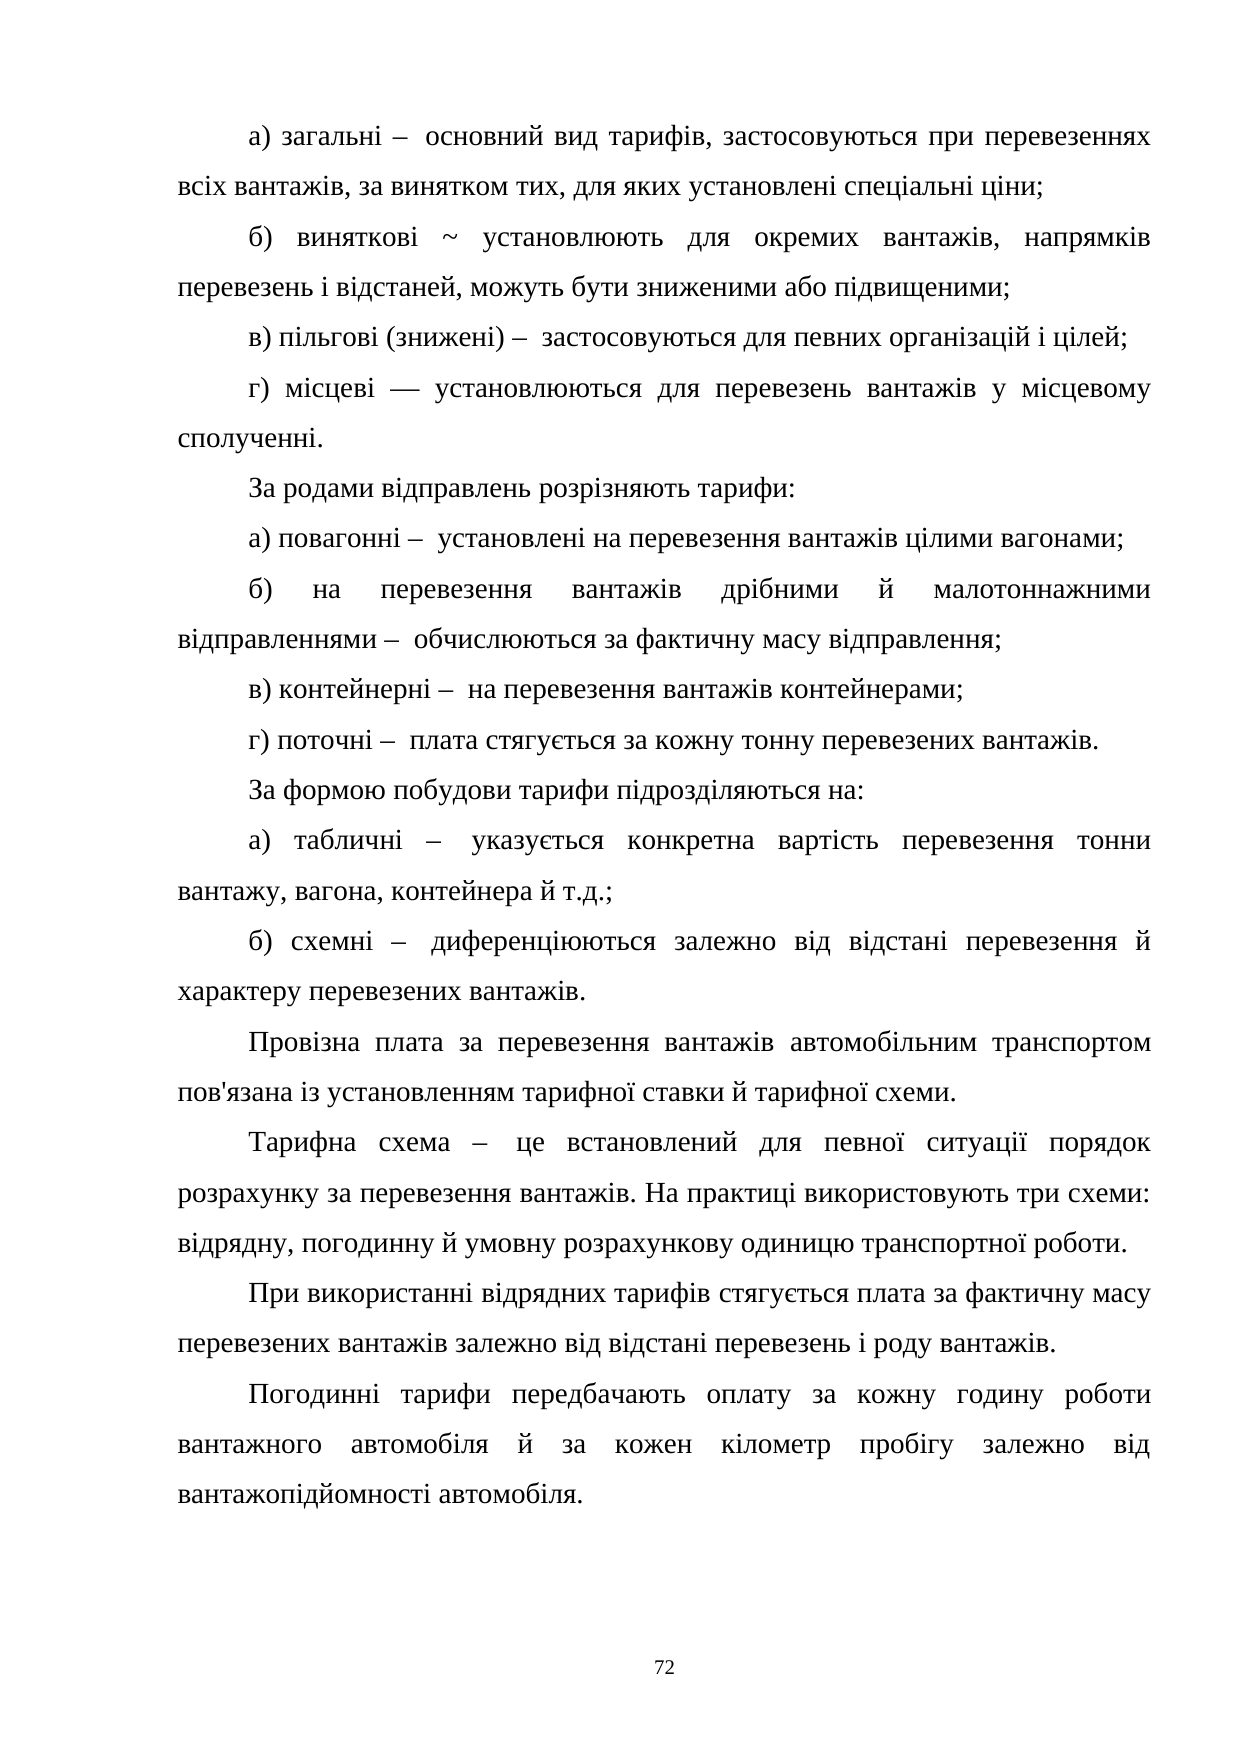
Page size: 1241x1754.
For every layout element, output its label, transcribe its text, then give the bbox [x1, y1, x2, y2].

text в) контейнерні – на перевезення вантажів контейнерами; [177, 672, 1152, 705]
text в) пільгові (знижені) – застосовуються для певних організацій і цілей; [177, 319, 1152, 353]
text б) схемні – диференціюються залежно від відстані перевезення й характеру перевезених вантажів. [177, 923, 1152, 1007]
text г) місцеві — установлюються для перевезень вантажів у місцевому сполученні. [177, 370, 1152, 453]
text Погодинні тарифи передбачають оплату за кожну годину роботи вантажного автомобіля й за кожен кілометр пробігу залежно від вантажопідйомності автомобіля. [177, 1376, 1152, 1510]
text а) табличні – указується конкретна вартість перевезення тонни вантажу, вагона, контейнера й т.д.; [177, 822, 1152, 906]
text За родами відправлень розрізняють тарифи: [177, 470, 1152, 504]
text б) на перевезення вантажів дрібними й малотоннажними відправленнями – обчислюються за фактичну масу відправлення; [177, 571, 1152, 655]
text а) повагонні – установлені на перевезення вантажів цілими вагонами; [177, 521, 1152, 554]
text а) загальні – основний вид тарифів, застосовуються при перевезеннях всіх вантажів, за винятком тих, для яких установлені спеціальні ціни; [177, 118, 1152, 202]
text Провізна плата за перевезення вантажів автомобільним транспортом пов'язана із установленням тарифної ставки й тарифної схеми. [177, 1024, 1152, 1108]
text Тарифна схема – це встановлений для певної ситуації порядок розрахунку за перевезення вантажів. На практиці використовують три схеми: відрядну, погодинну й умовну розрахункову одиницю транспортної роботи. [177, 1124, 1152, 1258]
text При використанні відрядних тарифів стягується плата за фактичну масу перевезених вантажів залежно від відстані перевезень і роду вантажів. [177, 1275, 1152, 1359]
text г) поточні – плата стягується за кожну тонну перевезених вантажів. [177, 722, 1152, 755]
text За формою побудови тарифи підрозділяються на: [177, 772, 1152, 806]
text б) виняткові ~ установлюють для окремих вантажів, напрямків перевезень і відстаней, можуть бути зниженими або підвищеними; [177, 219, 1152, 303]
